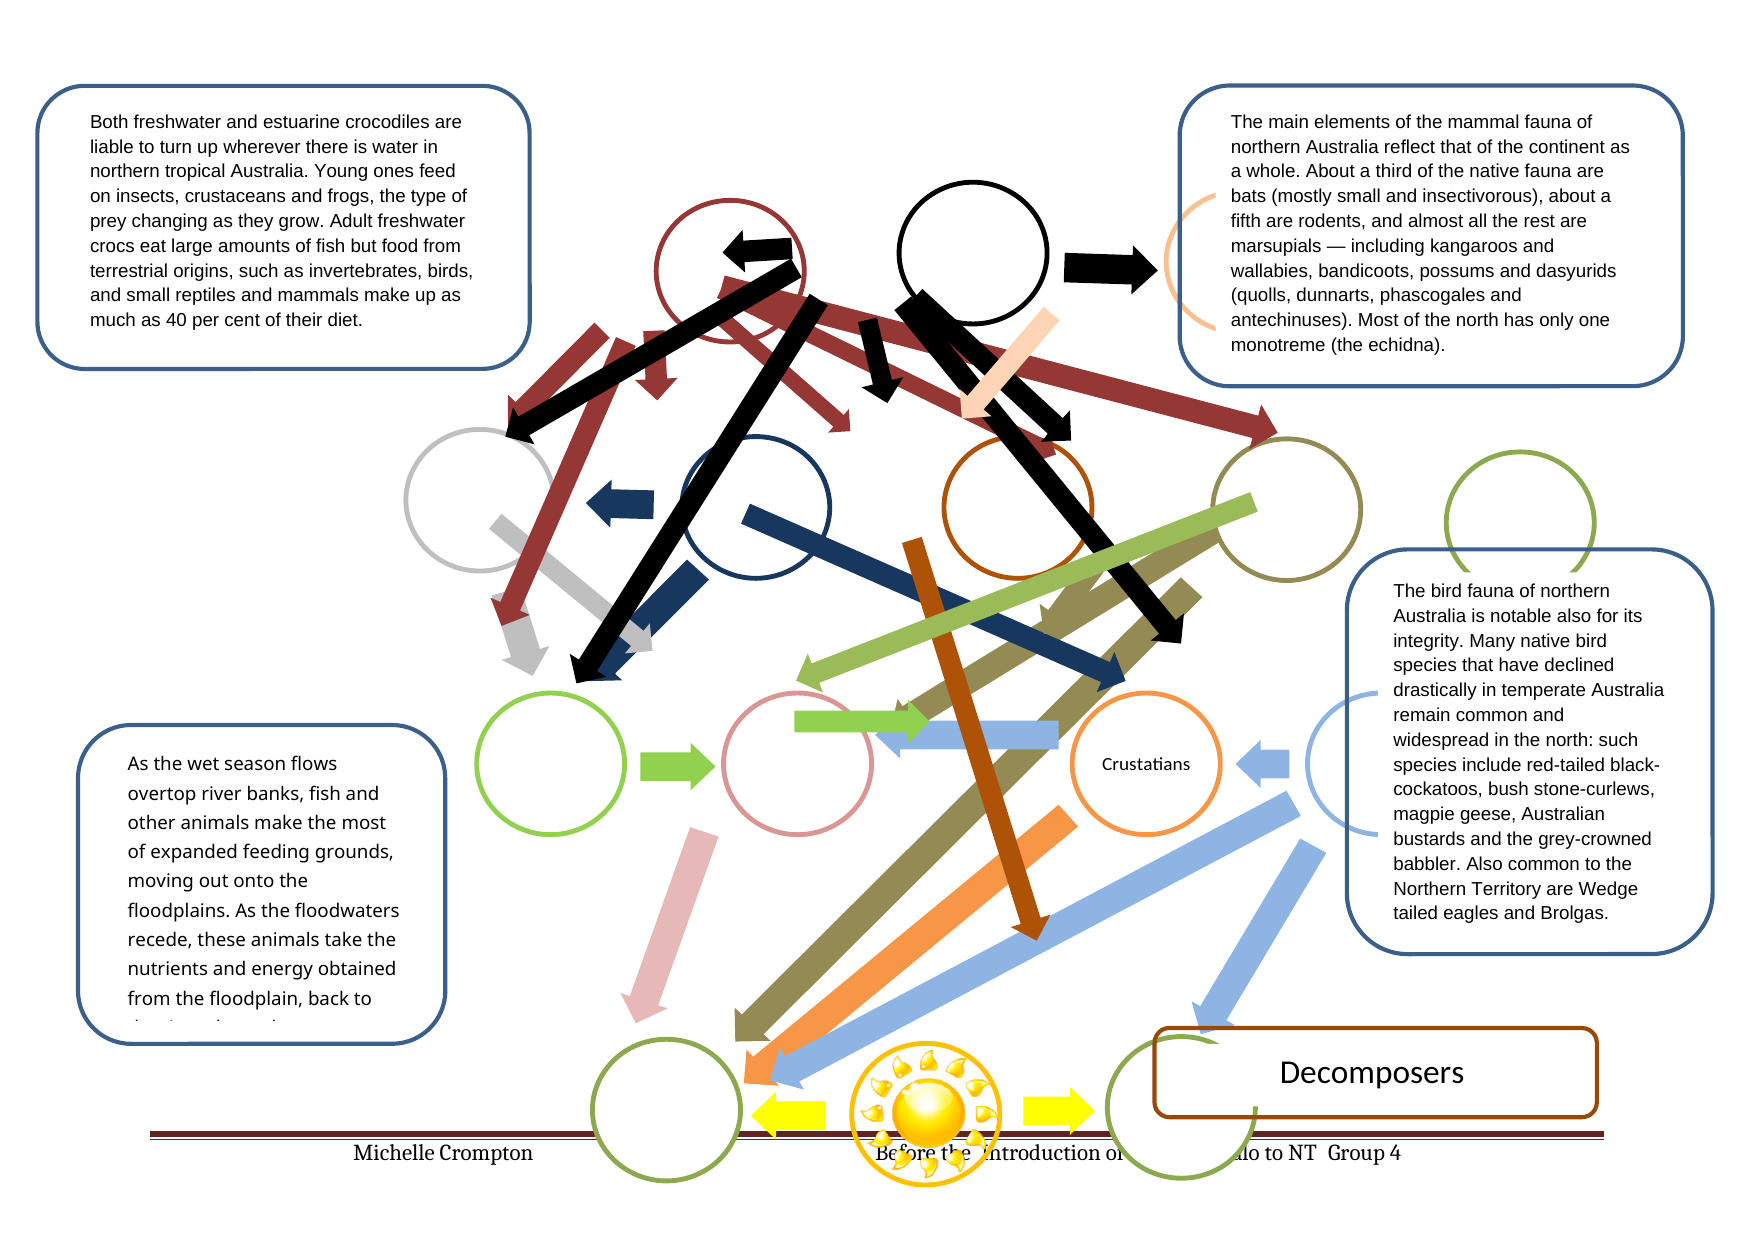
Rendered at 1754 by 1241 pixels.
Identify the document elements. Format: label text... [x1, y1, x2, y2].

text gs [150, 150, 1604, 1090]
picture [855, 1046, 997, 1182]
